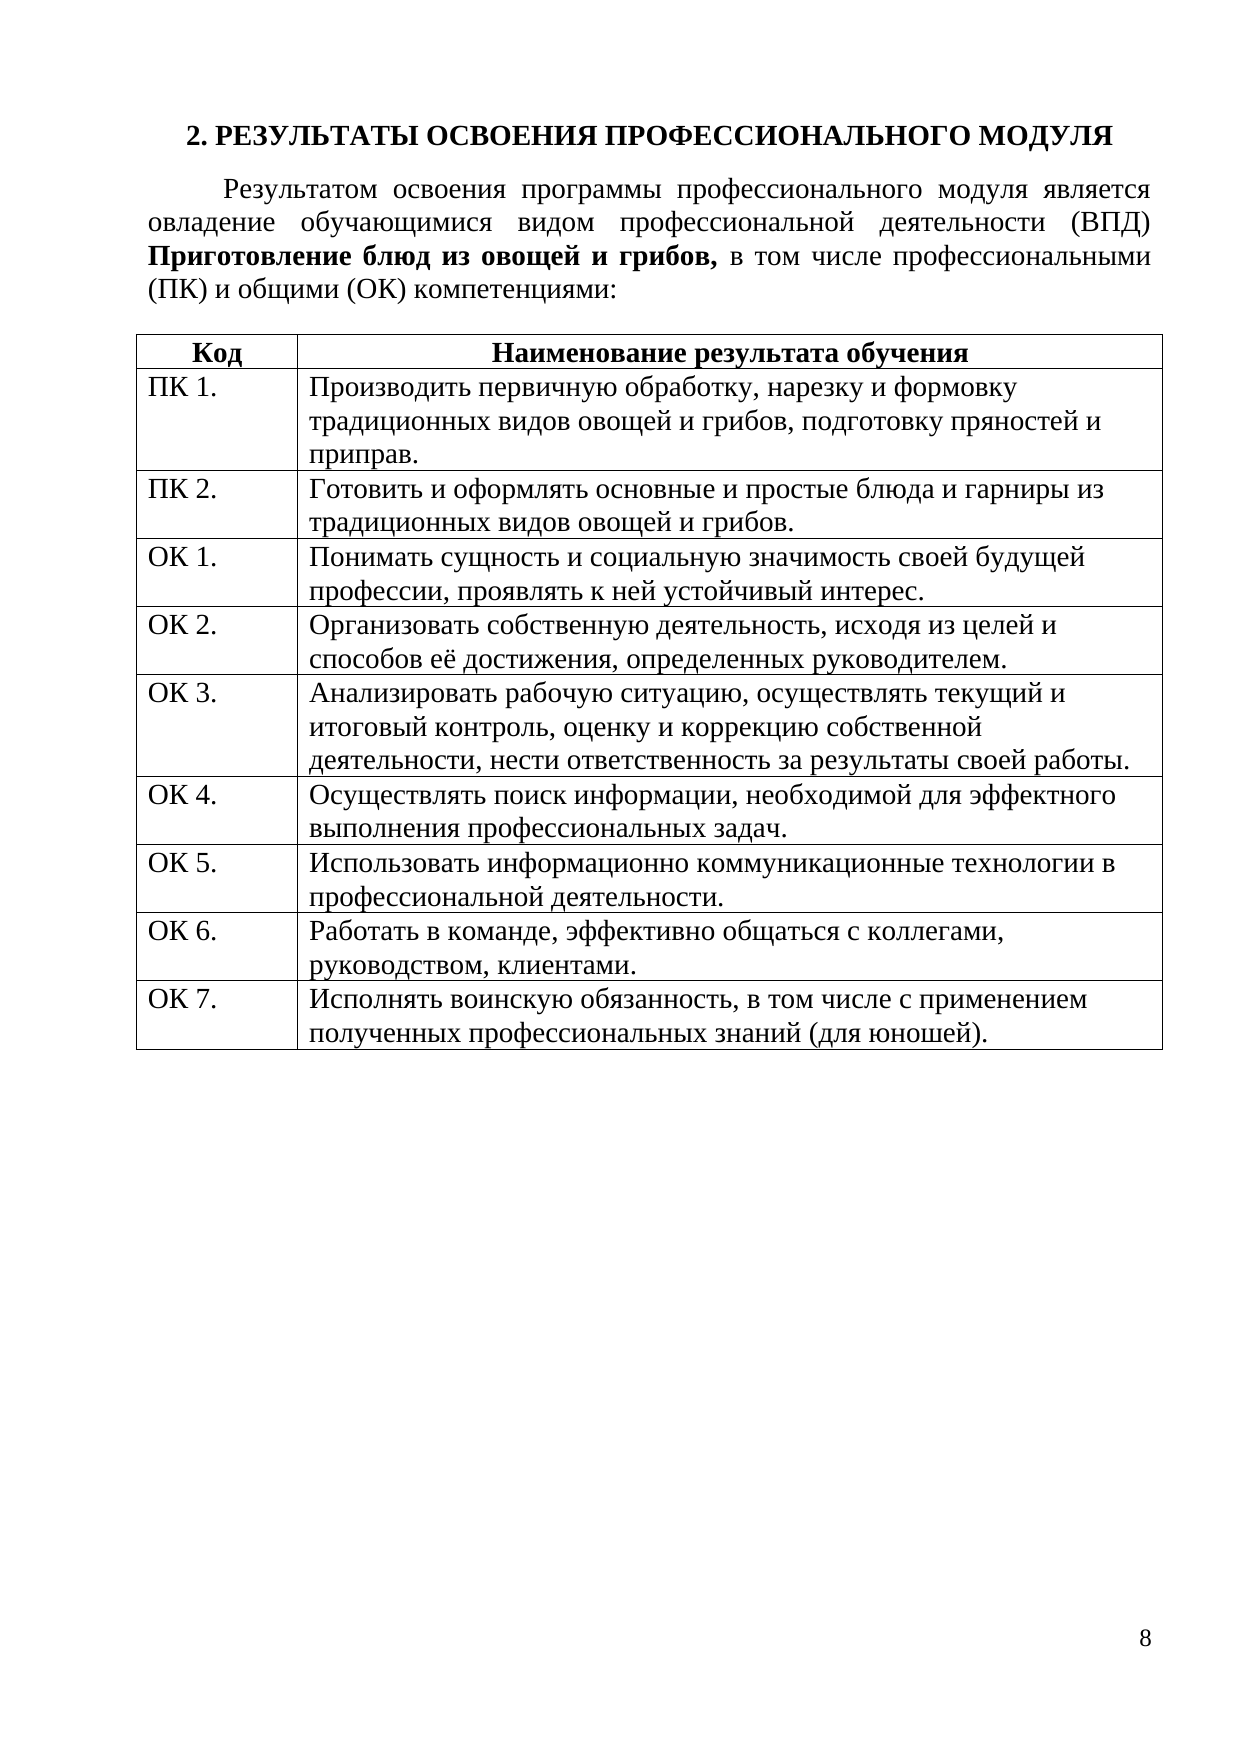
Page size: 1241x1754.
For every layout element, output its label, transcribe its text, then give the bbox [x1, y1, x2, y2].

text Результатом освоения программы профессионального модуля является овладение обучающимися видом профессиональной деятельности (ВПД) Приготовление блюд из овощей и грибов, в том числе профессиональными (ПК) и общими (ОК) компетенциями: [148, 171, 1152, 305]
table_cell ОК 5. [137, 845, 297, 912]
subtitle 2. результаты освоения ПРОФЕССИОНАЛЬНОГО МОДУЛЯ [148, 118, 1152, 152]
table_cell ОК 1. [137, 539, 297, 606]
table_cell ОК 4. [137, 777, 297, 844]
table_cell ПК 1. [137, 369, 297, 470]
table_header Наименование результата обучения [298, 335, 1162, 368]
table_cell Организовать собственную деятельность, исходя из целей и способов её достижения, определенных руководителем. [298, 607, 1162, 674]
table_cell Понимать сущность и социальную значимость своей будущей профессии, проявлять к ней устойчивый интерес. [298, 539, 1162, 606]
table_cell ПК 2. [137, 471, 297, 538]
table_cell Производить первичную обработку, нарезку и формовку традиционных видов овощей и грибов, подготовку пряностей и приправ. [298, 369, 1162, 470]
table_header Код [137, 335, 297, 368]
table_cell Использовать информационно коммуникационные технологии в профессиональной деятельности. [298, 845, 1162, 912]
table_cell ОК 3. [137, 675, 297, 776]
table_cell Работать в команде, эффективно общаться с коллегами, руководством, клиентами. [298, 913, 1162, 980]
table_cell ОК 7. [137, 981, 297, 1048]
table_cell ОК 2. [137, 607, 297, 674]
table_cell Исполнять воинскую обязанность, в том числе с применением полученных профессиональных знаний (для юношей). [298, 981, 1162, 1048]
table_cell Осуществлять поиск информации, необходимой для эффектного выполнения профессиональных задач. [298, 777, 1162, 844]
table_cell Анализировать рабочую ситуацию, осуществлять текущий и итоговый контроль, оценку и коррекцию собственной деятельности, нести ответственность за результаты своей работы. [298, 675, 1162, 776]
table_cell Готовить и оформлять основные и простые блюда и гарниры из традиционных видов овощей и грибов. [298, 471, 1162, 538]
table_cell ОК 6. [137, 913, 297, 980]
